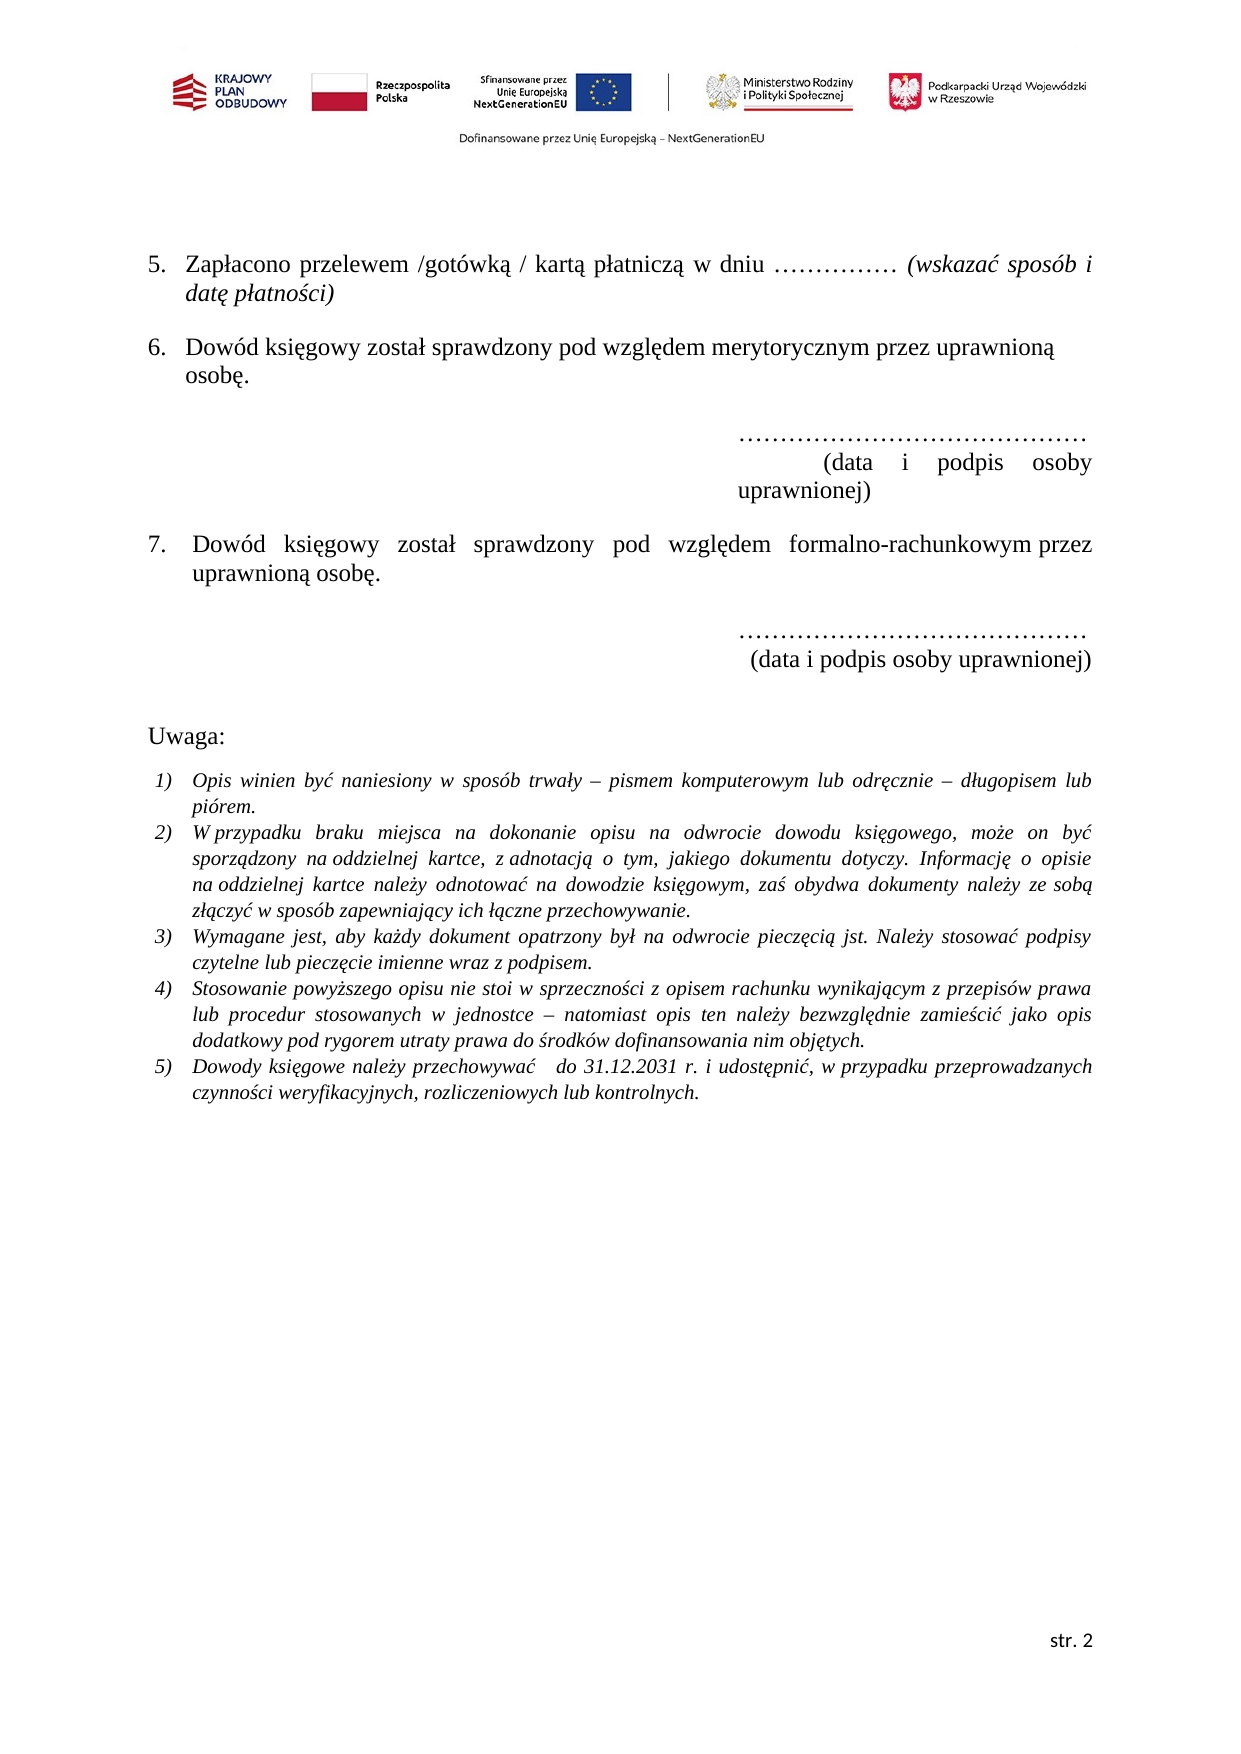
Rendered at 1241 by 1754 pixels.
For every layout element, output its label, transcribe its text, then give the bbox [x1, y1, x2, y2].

list W przypadku braku miejsca na dokonanie opisu na odwrocie dowodu księgowego, może on być sporządzony na oddzielnej kartce, z adnotacją o tym, jakiego dokumentu dotyczy. Informację o opisie na oddzielnej kartce należy odnotować na dowodzie księgowym, zaś obydwa dokumenty należy ze sobą złączyć w sposób zapewniający ich łączne przechowywanie. [154, 820, 1093, 922]
text (data i podpis osoby uprawnionej) [668, 644, 1093, 673]
picture [147, 44, 1093, 166]
list Dowód księgowy został sprawdzony pod względem merytorycznym przez uprawnioną osobę. [148, 332, 1093, 389]
text Uwaga: [148, 721, 1093, 749]
list Stosowanie powyższego opisu nie stoi w sprzeczności z opisem rachunku wynikającym z przepisów prawa lub procedur stosowanych w jednostce – natomiast opis ten należy bezwzględnie zamieścić jako opis dodatkowy pod rygorem utraty prawa do środków dofinansowania nim objętych. [154, 976, 1093, 1052]
list Dowód księgowy został sprawdzony pod względem formalno-rachunkowym przez uprawnioną osobę. [148, 529, 1093, 587]
list Opis winien być naniesiony w sposób trwały – pismem komputerowym lub odręcznie – długopisem lub piórem. [154, 768, 1093, 818]
text …………………………………… [703, 616, 1093, 644]
list Dowody księgowe należy przechowywać do 31.12.2031 r. i udostępnić, w przypadku przeprowadzanych czynności weryfikacyjnych, rozliczeniowych lub kontrolnych. [154, 1054, 1093, 1104]
list Zapłacono przelewem /gotówką / kartą płatniczą w dniu …………… (wskazać sposób i datę płatności) [148, 249, 1093, 307]
text (data i podpis osoby uprawnionej) [738, 447, 1093, 504]
text …………………………………… [738, 418, 1093, 447]
list Wymagane jest, aby każdy dokument opatrzony był na odwrocie pieczęcią jst. Należy stosować podpisy czytelne lub pieczęcie imienne wraz z podpisem. [154, 924, 1093, 974]
